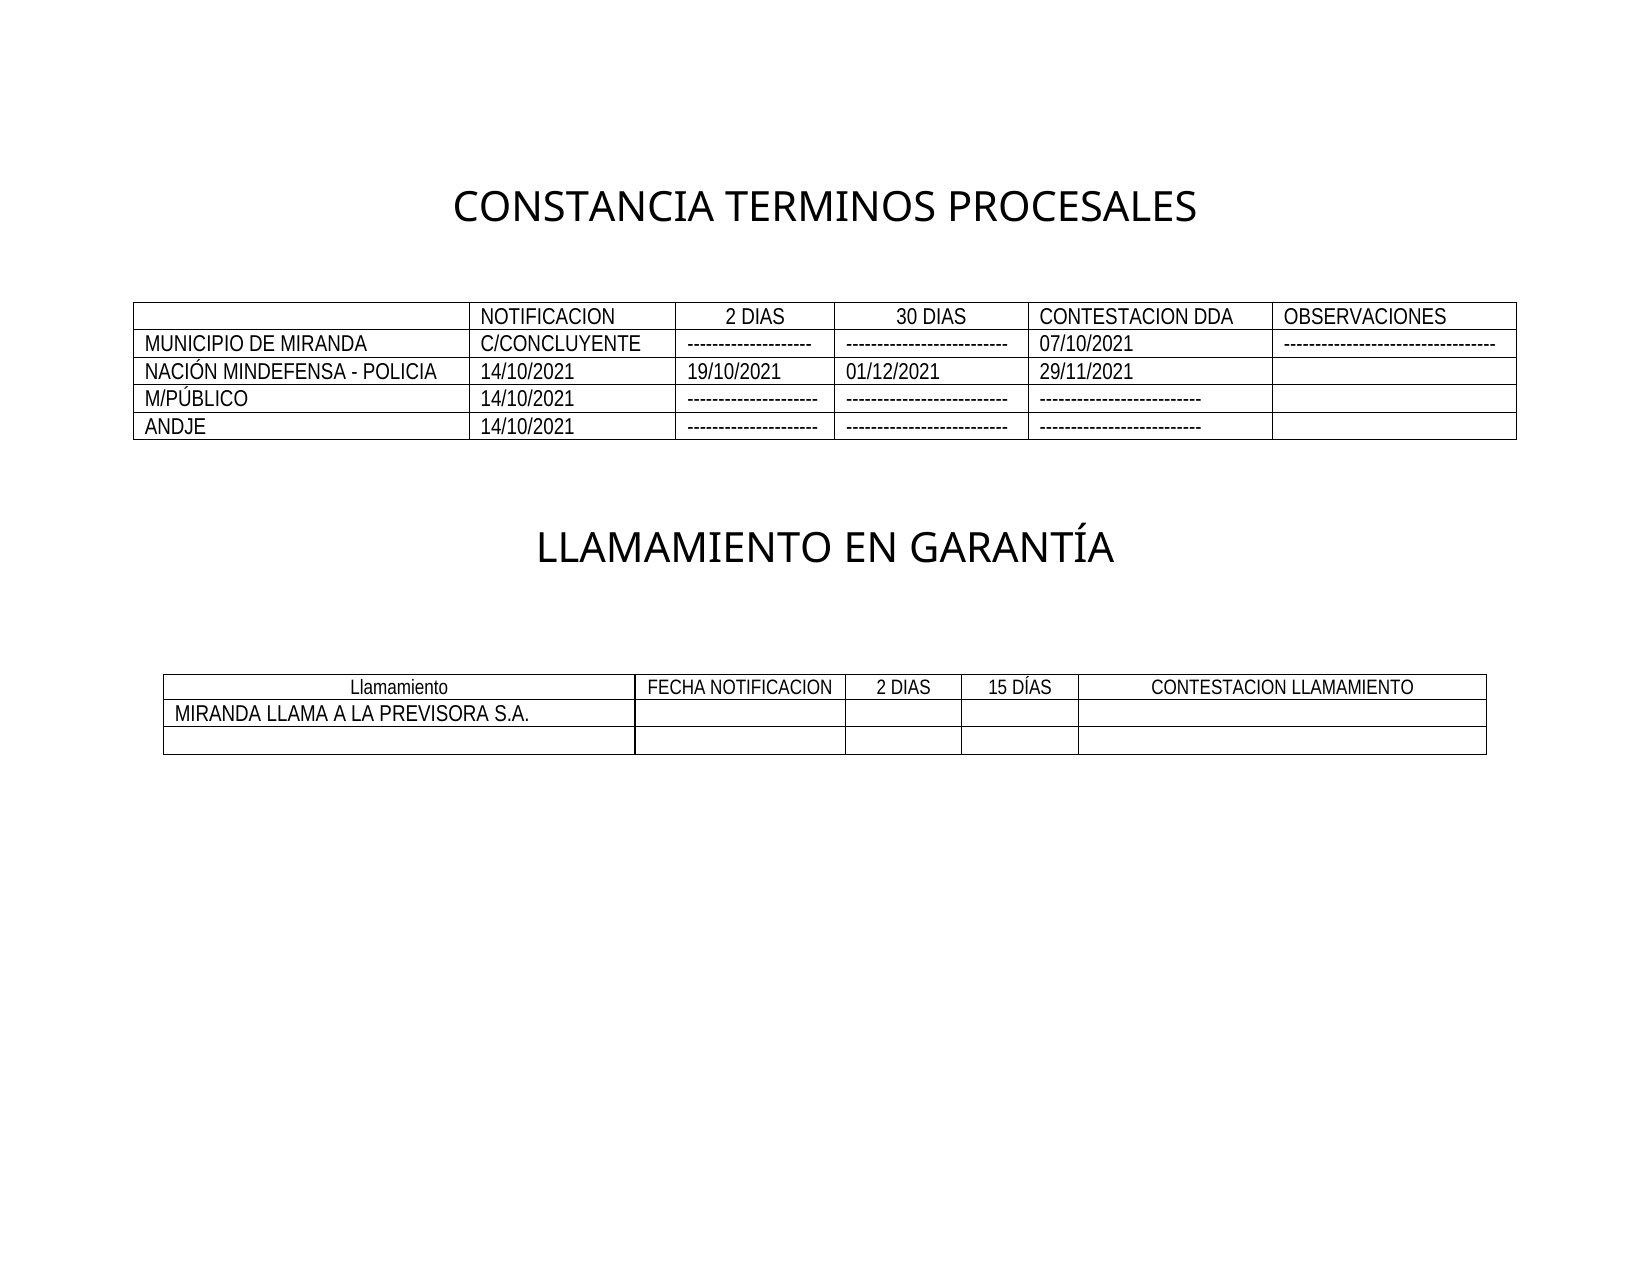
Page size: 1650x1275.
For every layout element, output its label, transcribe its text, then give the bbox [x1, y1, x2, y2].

table_cell MUNICIPIO DE MIRANDA [134, 330, 469, 357]
table_header 2 DIAS [676, 303, 834, 329]
table_cell -------------------------- [1029, 385, 1272, 412]
table_cell [846, 700, 961, 726]
table_cell 29/11/2021 [1029, 358, 1272, 384]
table_cell [636, 700, 845, 726]
table_cell [164, 727, 634, 753]
table_cell 01/12/2021 [835, 358, 1028, 384]
table_header CONTESTACION DDA [1029, 303, 1272, 329]
table_cell 14/10/2021 [470, 358, 675, 384]
table_cell M/PÚBLICO [134, 385, 469, 412]
table_cell [636, 727, 845, 753]
table_cell 19/10/2021 [676, 358, 834, 384]
table_cell --------------------- [676, 413, 834, 439]
table_cell 14/10/2021 [470, 385, 675, 412]
table_header Llamamiento [164, 675, 634, 699]
table_cell [962, 727, 1078, 753]
text CONSTANCIA TERMINOS PROCESALES [148, 177, 1502, 234]
table_header 30 DIAS [835, 303, 1028, 329]
table_cell -------------------------- [835, 413, 1028, 439]
table_cell 07/10/2021 [1029, 330, 1272, 357]
table_cell NACIÓN MINDEFENSA - POLICIA [134, 358, 469, 384]
table_cell [846, 727, 961, 753]
table_cell ---------------------------------- [1273, 330, 1516, 357]
table_cell [1273, 385, 1516, 412]
table_cell -------------------------- [835, 385, 1028, 412]
table_cell -------------------------- [835, 330, 1028, 357]
table_cell MIRANDA LLAMA A LA PREVISORA S.A. [164, 700, 634, 726]
table_header [134, 303, 469, 329]
table_cell 14/10/2021 [470, 413, 675, 439]
table_cell --------------------- [676, 385, 834, 412]
table_header 15 DÍAS [962, 675, 1078, 699]
table_header 2 DIAS [846, 675, 961, 699]
table_header OBSERVACIONES [1273, 303, 1516, 329]
text LLAMAMIENTO EN GARANTÍA [148, 518, 1502, 575]
table_cell [1273, 358, 1516, 384]
table_cell -------------------------- [1029, 413, 1272, 439]
table_cell [1079, 727, 1486, 753]
table_cell C/CONCLUYENTE [470, 330, 675, 357]
table_header CONTESTACION LLAMAMIENTO [1079, 675, 1486, 699]
table_cell -------------------- [676, 330, 834, 357]
table_header FECHA NOTIFICACION [636, 675, 845, 699]
table_cell ANDJE [134, 413, 469, 439]
table_cell [1273, 413, 1516, 439]
table_cell [1079, 700, 1486, 726]
table_cell [962, 700, 1078, 726]
table_header NOTIFICACION [470, 303, 675, 329]
